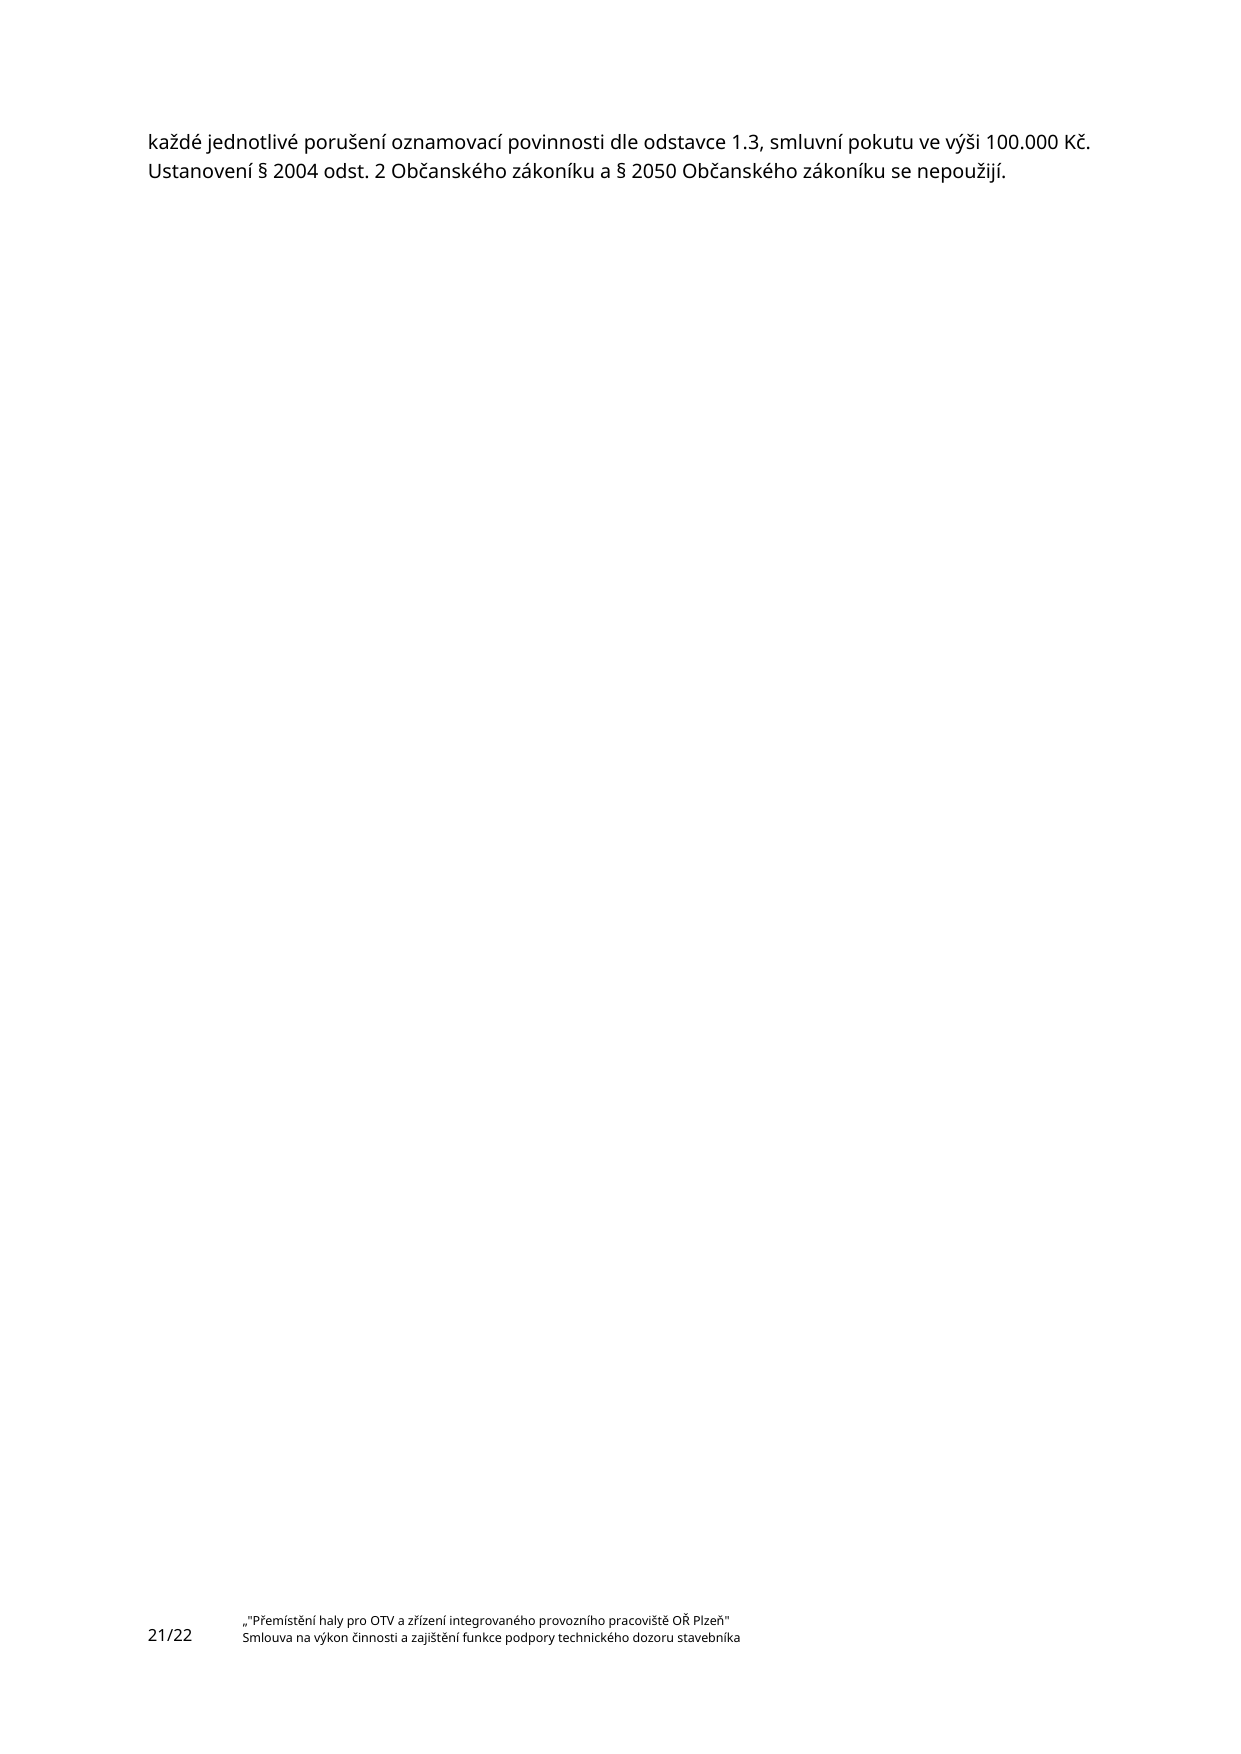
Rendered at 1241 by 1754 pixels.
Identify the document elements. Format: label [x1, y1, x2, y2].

text [148, 126, 1092, 185]
